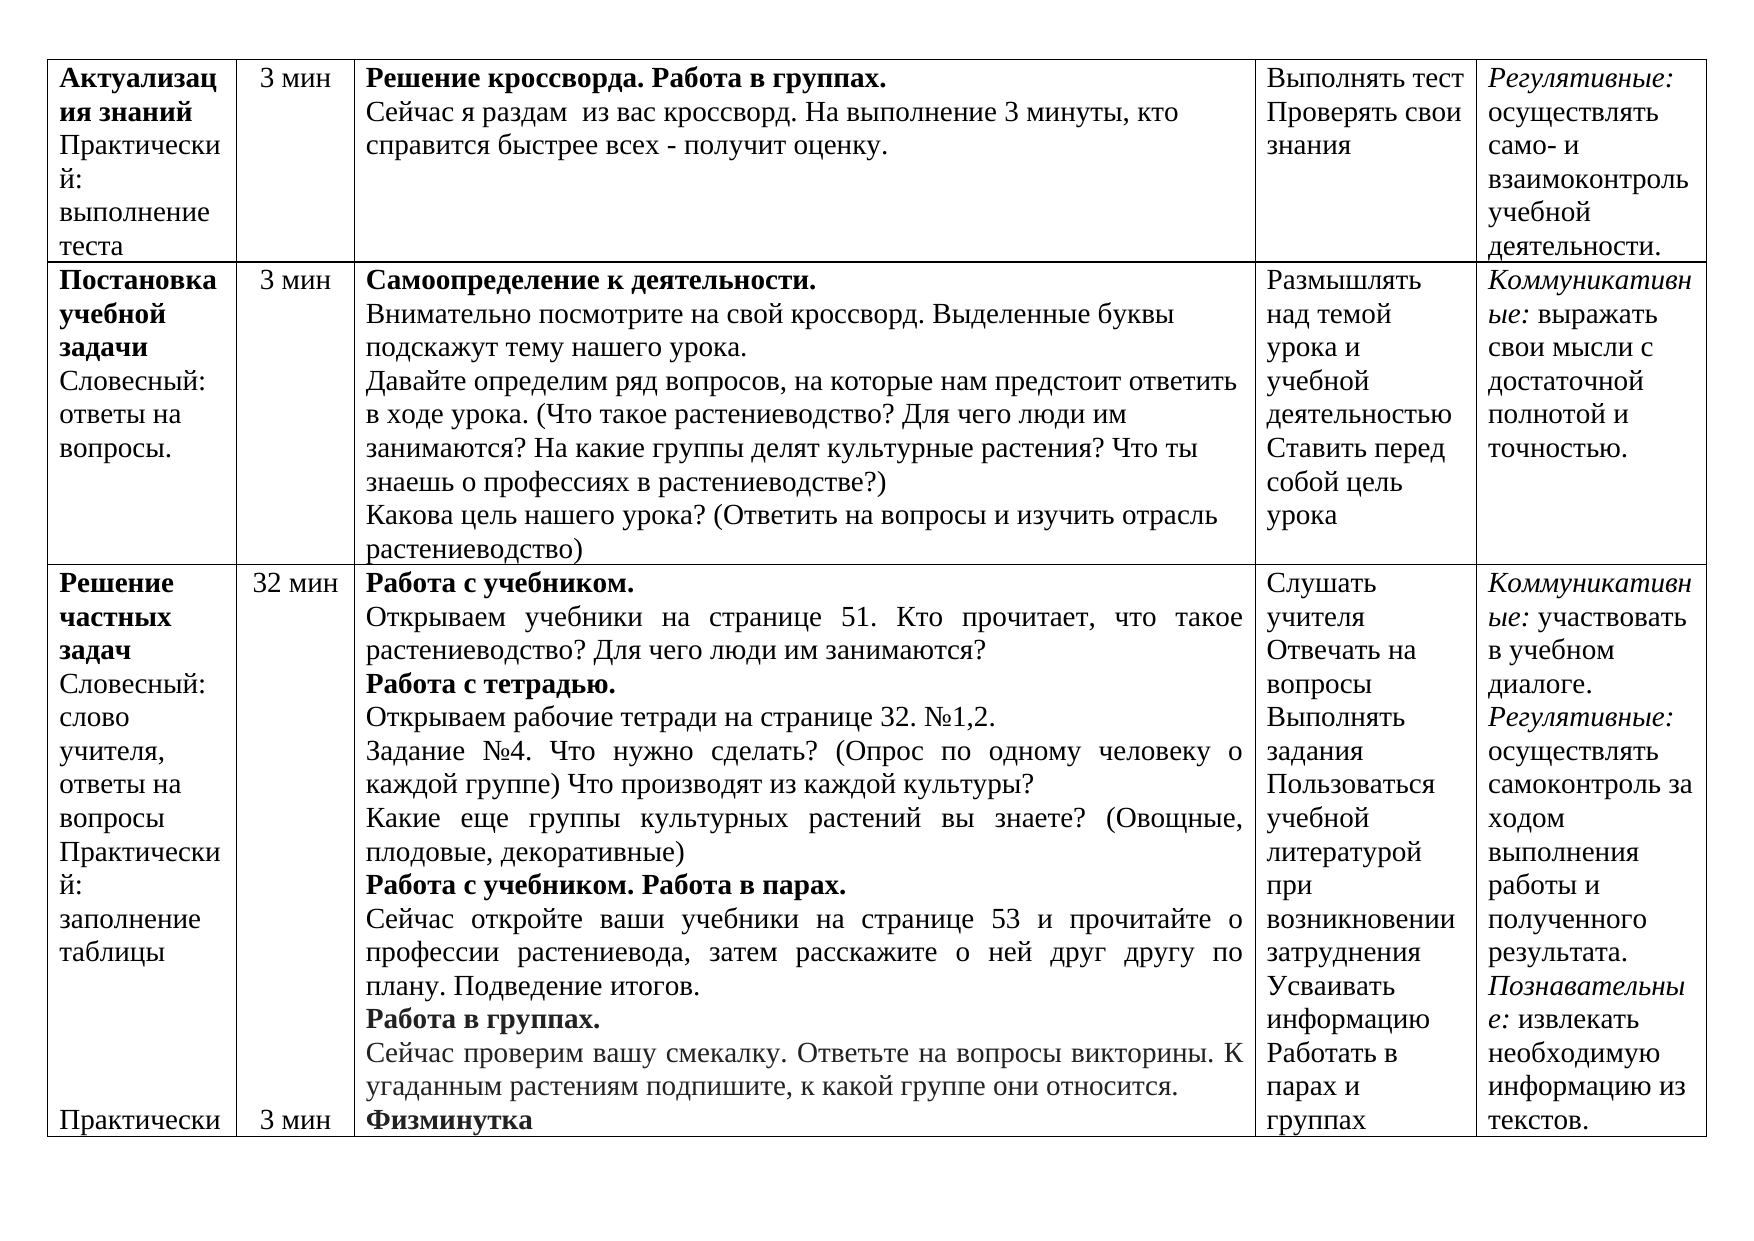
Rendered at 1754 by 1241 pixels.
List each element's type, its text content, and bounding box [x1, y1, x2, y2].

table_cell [48, 565, 236, 1136]
table_cell Выполнять тест Проверять свои знания [1256, 60, 1476, 261]
table_cell Коммуникативные: выражать свои мысли с достаточной полнотой и точностью. [1477, 263, 1706, 564]
table_cell 3 мин [237, 60, 354, 261]
table_cell Актуализация знаний Практический: выполнение теста [48, 60, 236, 261]
table_cell 3 мин [237, 263, 354, 564]
table_cell Размышлять над темой урока и учебной деятельностью Ставить перед собой цель урока [1256, 263, 1476, 564]
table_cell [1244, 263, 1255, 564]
table_cell 32 мин 3 мин [237, 565, 354, 1136]
table_cell Решение кроссворда. Работа в группах. Сейчас я раздам из вас кроссворд. На выполнение 3 минуты, кто справится быстрее всех - получит оценку. [355, 60, 1255, 261]
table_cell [1477, 565, 1706, 1136]
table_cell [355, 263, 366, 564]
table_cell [355, 565, 1255, 1136]
table_cell Постановка учебной задачи Словесный: ответы на вопросы. [48, 263, 236, 564]
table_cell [1256, 565, 1476, 1136]
table_cell Регулятивные: осуществлять само- и взаимоконтроль учебной деятельности. [1477, 60, 1706, 261]
